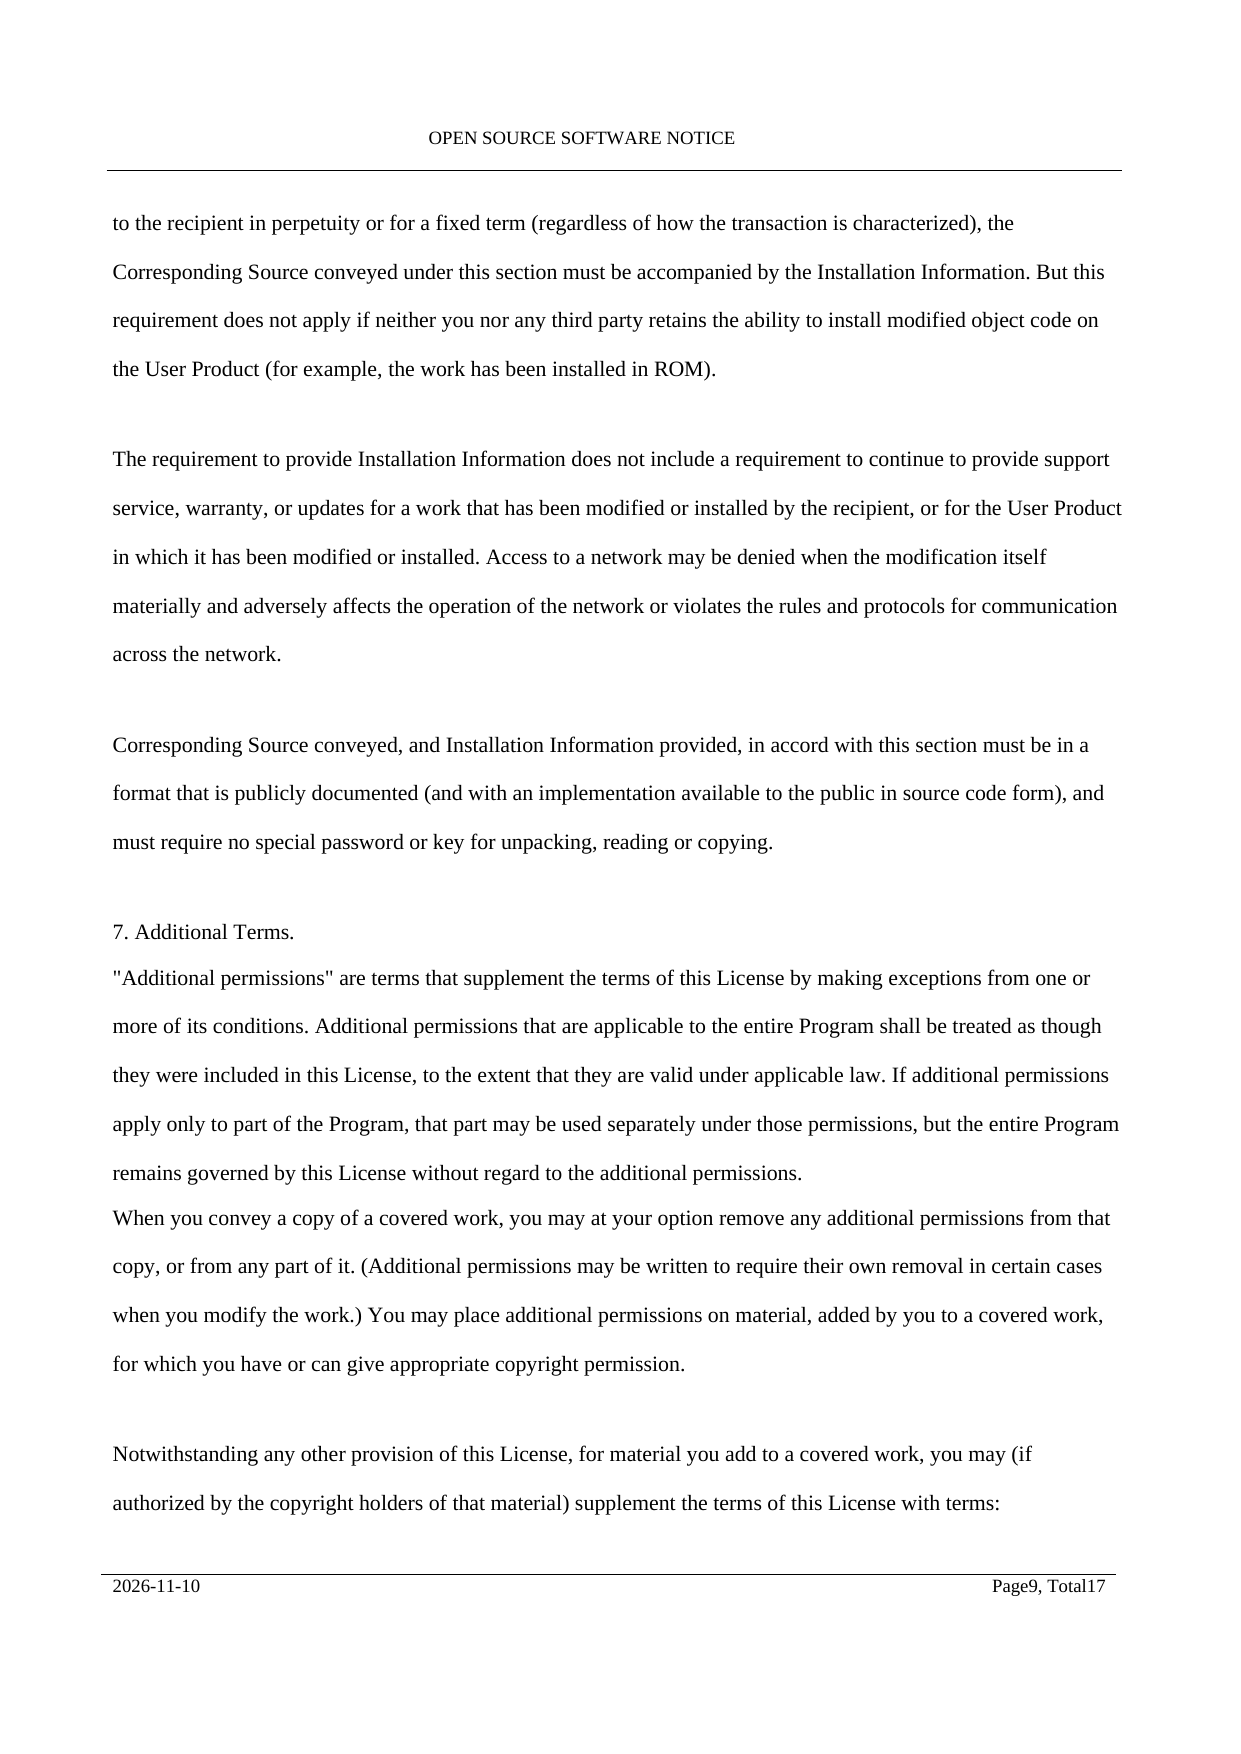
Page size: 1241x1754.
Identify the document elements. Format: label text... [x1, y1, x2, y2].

text The requirement to provide Installation Information does not include a requirement to continue to provide support service, warranty, or updates for a work that has been modified or installed by the recipient, or for the User Product in which it has been modified or installed. Access to a network may be denied when the modification itself materially and adversely affects the operation of the network or violates the rules and protocols for communication across the network. [112, 443, 1128, 670]
text 7. Additional Terms. [112, 916, 1128, 948]
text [112, 206, 1128, 385]
text Notwithstanding any other provision of this License, for material you add to a covered work, you may (if authorized by the copyright holders of that material) supplement the terms of this License with terms: [112, 1437, 1128, 1519]
text Corresponding Source conveyed, and Installation Information provided, in accord with this section must be in a format that is publicly documented (and with an implementation available to the public in source code form), and must require no special password or key for unpacking, reading or copying. [112, 728, 1128, 858]
text When you convey a copy of a covered work, you may at your option remove any additional permissions from that copy, or from any part of it. (Additional permissions may be written to require their own removal in certain cases when you modify the work.) You may place additional permissions on material, added by you to a covered work, for which you have or can give appropriate copyright permission. [112, 1201, 1128, 1380]
text "Additional permissions" are terms that supplement the terms of this License by making exceptions from one or more of its conditions. Additional permissions that are applicable to the entire Program shall be treated as though they were included in this License, to the extent that they are valid under applicable law. If additional permissions apply only to part of the Program, that part may be used separately under those permissions, but the entire Program remains governed by this License without regard to the additional permissions. [112, 961, 1128, 1188]
